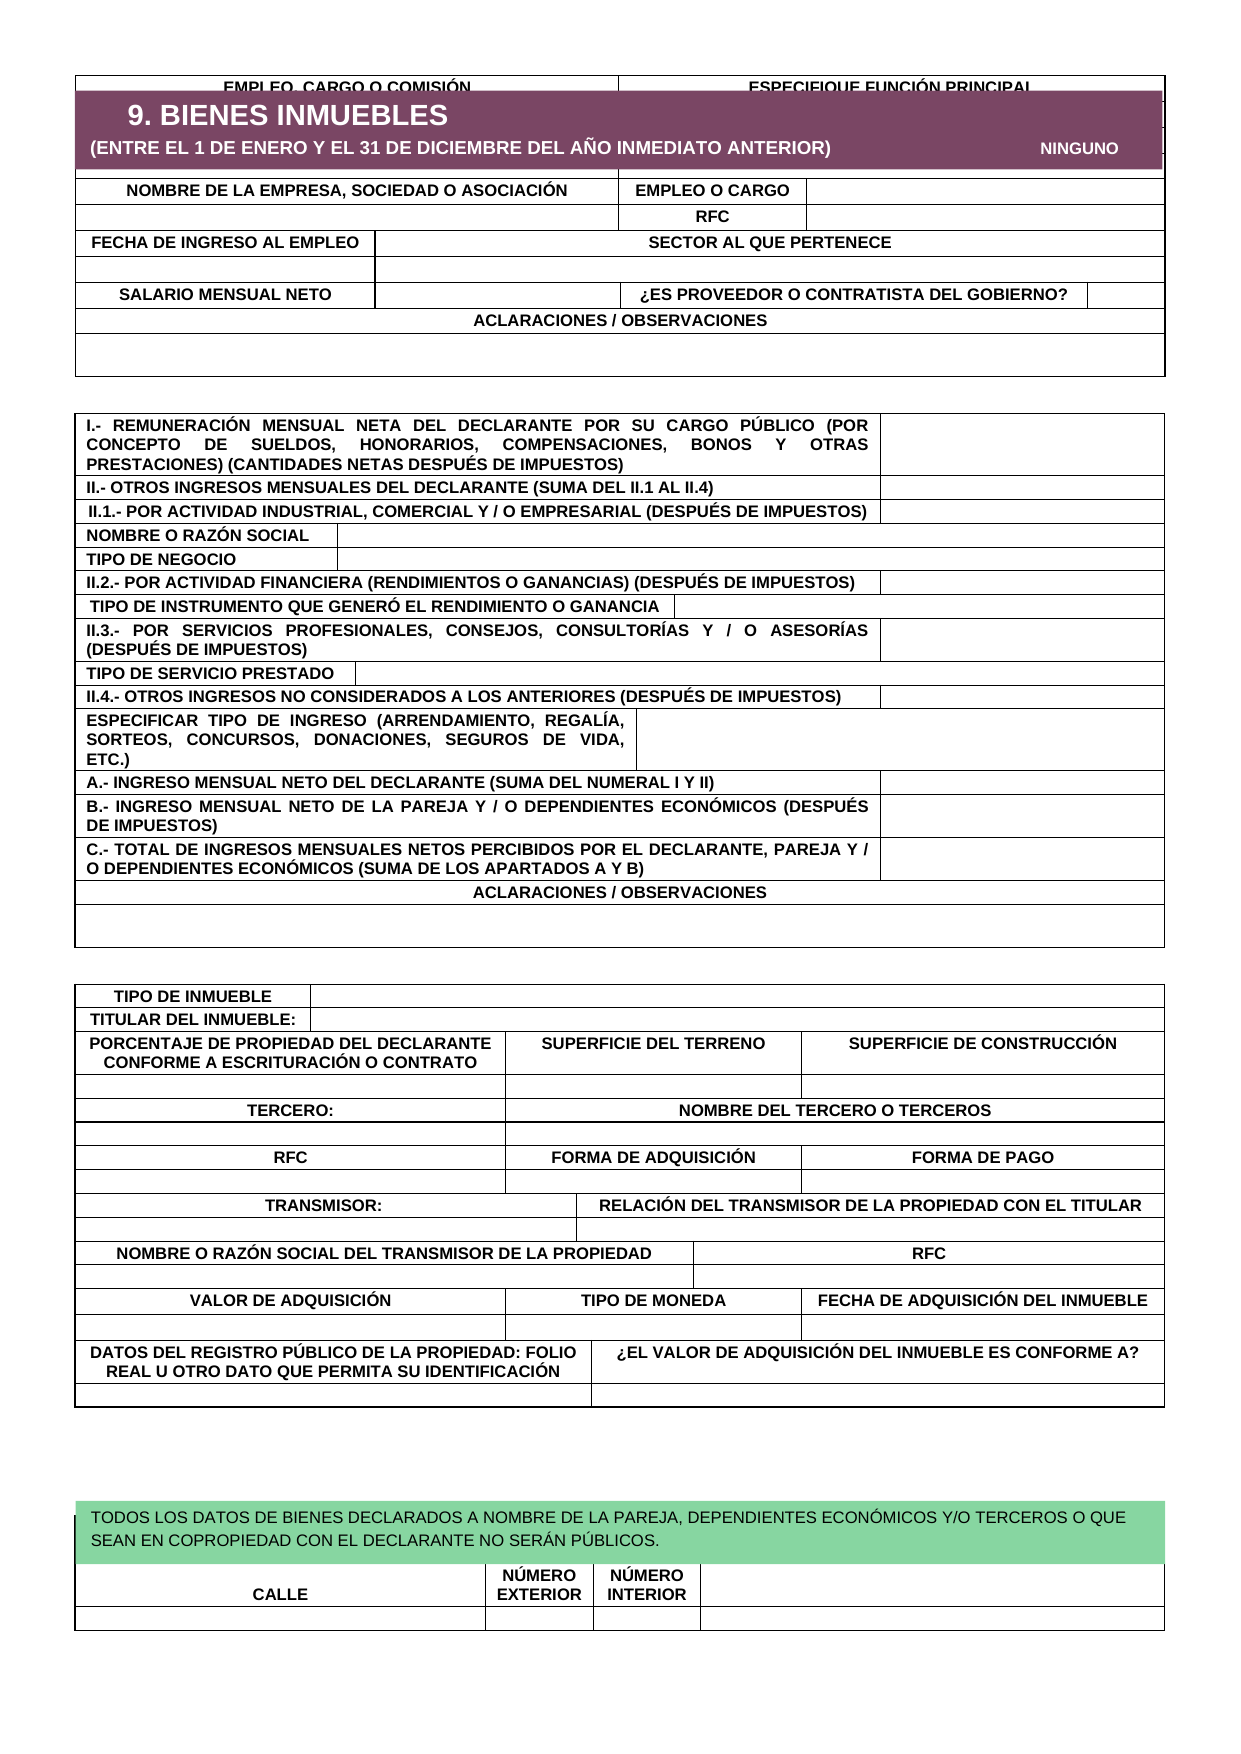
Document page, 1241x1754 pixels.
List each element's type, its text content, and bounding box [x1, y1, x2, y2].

table_cell [376, 257, 1164, 282]
table_cell SALARIO MENSUAL NETO [76, 283, 374, 307]
table_cell [338, 524, 1164, 547]
table_cell ACLARACIONES / OBSERVACIONES [76, 309, 1164, 333]
table_header [881, 414, 1164, 475]
table_cell EMPLEO O CARGO [619, 179, 806, 204]
table_cell C.- TOTAL DE INGRESOS MENSUALES NETOS PERCIBIDOS POR EL DECLARANTE, PAREJA Y / O DEPENDIENTES ECONÓMICOS (SUMA DE LOS APARTADOS A Y B) [76, 838, 880, 880]
table_cell NOMBRE O RAZÓN SOCIAL [76, 524, 337, 547]
table_cell [356, 662, 1164, 684]
table_cell FORMA DE PAGO [802, 1146, 1164, 1169]
table_cell SUPERFICIE DE CONSTRUCCIÓN [802, 1032, 1164, 1074]
table_cell [881, 795, 1164, 837]
table_cell [76, 1384, 591, 1406]
table_cell SUPERFICIE DEL TERRENO [506, 1032, 801, 1074]
table_cell [76, 1265, 693, 1288]
table_cell FECHA DE INGRESO AL EMPLEO [76, 231, 374, 256]
table_cell [881, 619, 1164, 661]
table_cell NOMBRE DE LA EMPRESA, SOCIEDAD O ASOCIACIÓN [76, 179, 618, 204]
table_cell VALOR DE ADQUISICIÓN [76, 1289, 505, 1314]
table_cell [76, 1315, 505, 1340]
table_cell DATOS DEL REGISTRO PÚBLICO DE LA PROPIEDAD: FOLIO REAL U OTRO DATO QUE PERMITA SU IDENTIFICACIÓN [76, 1341, 591, 1383]
table_cell PORCENTAJE DE PROPIEDAD DEL DECLARANTE CONFORME A ESCRITURACIÓN O CONTRATO [76, 1032, 505, 1074]
table_cell RFC [76, 1146, 505, 1169]
table_cell [76, 905, 1164, 947]
table_cell NOMBRE DEL TERCERO O TERCEROS [506, 1099, 1164, 1121]
table_cell CALLE [76, 1565, 485, 1606]
table_cell [694, 1265, 1164, 1288]
table_cell [881, 771, 1164, 794]
table_cell [311, 1008, 1164, 1031]
table_cell [76, 1170, 505, 1193]
table_cell ACLARACIONES / OBSERVACIONES [76, 881, 1164, 904]
table_cell TERCERO: [76, 1099, 505, 1121]
table_cell A.- INGRESO MENSUAL NETO DEL DECLARANTE (SUMA DEL NUMERAL I Y II) [76, 771, 880, 794]
table_cell NOMBRE O RAZÓN SOCIAL DEL TRANSMISOR DE LA PROPIEDAD [76, 1242, 693, 1264]
table_cell TIPO DE SERVICIO PRESTADO [76, 662, 355, 684]
table_cell TIPO DE INSTRUMENTO QUE GENERÓ EL RENDIMIENTO O GANANCIA [76, 595, 674, 618]
table_cell RFC [619, 205, 806, 230]
table_cell [76, 334, 1164, 376]
table_cell EMPLEO, CARGO O COMISIÓN [76, 76, 618, 90]
table_cell [76, 1123, 505, 1145]
table_cell [76, 1607, 485, 1629]
table_cell [1088, 283, 1164, 307]
table_cell [881, 571, 1164, 594]
table_cell [506, 1315, 801, 1340]
table_cell [807, 179, 1164, 204]
table_cell [376, 283, 620, 307]
table_cell ¿EL VALOR DE ADQUISICIÓN DEL INMUEBLE ES CONFORME A? [592, 1341, 1164, 1383]
table_cell [76, 257, 374, 282]
table_cell [577, 1218, 1164, 1241]
table_cell ESPECIFIQUE FUNCIÓN PRINCIPAL [619, 76, 1164, 101]
table_cell [594, 1607, 700, 1629]
table_cell [338, 548, 1164, 570]
table_cell [506, 1075, 801, 1098]
table_cell II.3.- POR SERVICIOS PROFESIONALES, CONSEJOS, CONSULTORÍAS Y / O ASESORÍAS (DESPUÉS DE IMPUESTOS) [76, 619, 880, 661]
table_cell TIPO DE MONEDA [506, 1289, 801, 1314]
table_cell II.- OTROS INGRESOS MENSUALES DEL DECLARANTE (SUMA DEL II.1 AL II.4) [76, 476, 880, 499]
table_cell ESPECIFICAR TIPO DE INGRESO (ARRENDAMIENTO, REGALÍA, SORTEOS, CONCURSOS, DONACIONES, SEGUROS DE VIDA, ETC.) [76, 709, 636, 770]
table_cell [881, 686, 1164, 708]
table_cell NÚMERO EXTERIOR [486, 1565, 593, 1606]
table_cell [619, 154, 1164, 178]
table_cell TRANSMISOR: [76, 1194, 576, 1217]
table_cell II.4.- OTROS INGRESOS NO CONSIDERADOS A LOS ANTERIORES (DESPUÉS DE IMPUESTOS) [76, 686, 880, 708]
table_cell TITULAR DEL INMUEBLE: [76, 1008, 310, 1031]
table_cell FORMA DE ADQUISICIÓN [506, 1146, 801, 1169]
table_cell [881, 838, 1164, 880]
table_cell [807, 205, 1164, 230]
table_cell [506, 1123, 1164, 1145]
table_cell [506, 1170, 801, 1193]
table_cell [76, 1218, 576, 1241]
table_cell FECHA DE ADQUISICIÓN DEL INMUEBLE [802, 1289, 1164, 1314]
table_cell [486, 1607, 593, 1629]
table_cell RELACIÓN DEL TRANSMISOR DE LA PROPIEDAD CON EL TITULAR [577, 1194, 1164, 1217]
table_cell [675, 595, 1164, 618]
table_cell [76, 170, 618, 178]
table_header I.- REMUNERACIÓN MENSUAL NETA DEL DECLARANTE POR SU CARGO PÚBLICO (POR CONCEPTO DE SUELDOS, HONORARIOS, COMPENSACIONES, BONOS Y OTRAS PRESTACIONES) (CANTIDADES NETAS DESPUÉS DE IMPUESTOS) [76, 414, 880, 475]
table_cell [592, 1384, 1164, 1406]
table_cell B.- INGRESO MENSUAL NETO DE LA PAREJA Y / O DEPENDIENTES ECONÓMICOS (DESPUÉS DE IMPUESTOS) [76, 795, 880, 837]
table_cell II.1.- POR ACTIVIDAD INDUSTRIAL, COMERCIAL Y / O EMPRESARIAL (DESPUÉS DE IMPUESTOS) [76, 500, 880, 523]
table_cell [701, 1607, 1164, 1629]
table_cell NÚMERO INTERIOR [594, 1565, 700, 1606]
table_cell SECTOR AL QUE PERTENECE [376, 231, 1164, 256]
table_cell [881, 476, 1164, 499]
table_cell [76, 1075, 505, 1098]
table_cell [802, 1075, 1164, 1098]
table_cell [881, 500, 1164, 523]
table_header TIPO DE INMUEBLE [76, 985, 310, 1007]
table_cell ¿ES PROVEEDOR O CONTRATISTA DEL GOBIERNO? [621, 283, 1087, 307]
table_cell II.2.- POR ACTIVIDAD FINANCIERA (RENDIMIENTOS O GANANCIAS) (DESPUÉS DE IMPUESTOS) [76, 571, 880, 594]
table_cell [701, 1565, 1164, 1606]
table_cell RFC [694, 1242, 1164, 1264]
table_cell [802, 1315, 1164, 1340]
table_cell [76, 205, 618, 230]
table_cell TIPO DE NEGOCIO [76, 548, 337, 570]
table_cell [802, 1170, 1164, 1193]
table_cell [637, 709, 1164, 770]
table_header [311, 985, 1164, 1007]
